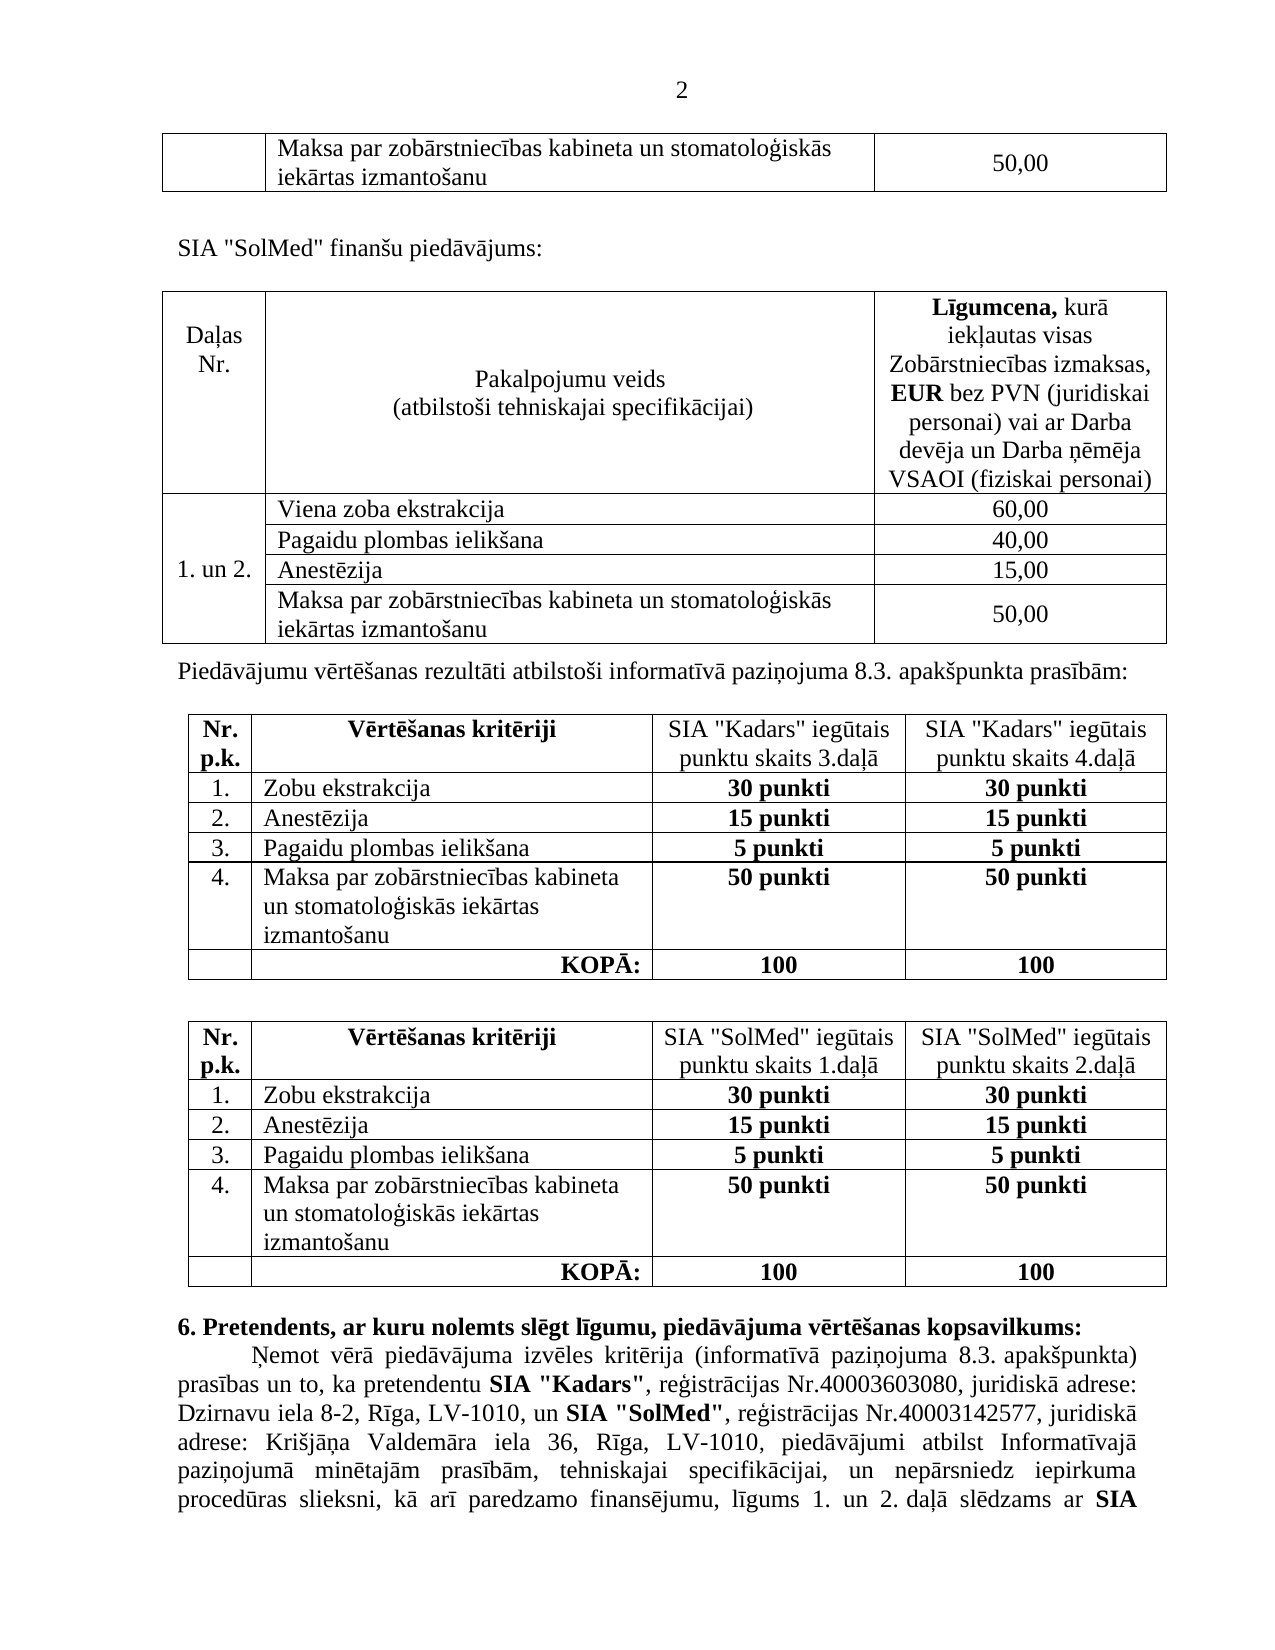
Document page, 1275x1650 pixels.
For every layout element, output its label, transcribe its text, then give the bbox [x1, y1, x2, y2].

table_cell 50 punkti [906, 863, 1166, 949]
table_cell 5 punkti [906, 833, 1166, 861]
table_cell 2. [189, 1110, 251, 1139]
table_header Nr. p.k. [189, 715, 251, 772]
table_cell 50,00 [875, 585, 1166, 642]
table_cell 5 punkti [653, 833, 905, 861]
table_header Nr. p.k. [189, 1022, 251, 1079]
table_cell 15 punkti [906, 1110, 1166, 1139]
table_cell 100 [653, 1257, 905, 1286]
table_cell 3. [189, 1140, 251, 1169]
table_header Vērtēšanas kritēriji [252, 715, 652, 772]
table_cell Pagaidu plombas ielikšana [266, 525, 874, 554]
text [177, 1341, 1137, 1513]
table_cell KOPĀ: [252, 950, 652, 978]
table_cell 100 [906, 1257, 1166, 1286]
table_cell Zobu ekstrakcija [252, 1080, 652, 1109]
table_cell 30 punkti [906, 773, 1166, 802]
table_cell 15,00 [875, 555, 1166, 584]
table_cell 2. [189, 803, 251, 832]
table_cell 5 punkti [906, 1140, 1166, 1169]
table_header Daļas Nr. [163, 292, 265, 493]
table_cell 60,00 [875, 494, 1166, 524]
table_cell Pagaidu plombas ielikšana [252, 1140, 652, 1169]
table_header Vērtēšanas kritēriji [252, 1022, 652, 1079]
table_header SIA "SolMed" iegūtais punktu skaits 1.daļā [653, 1022, 905, 1079]
table_cell Anestēzija [266, 555, 874, 584]
table_cell 50 punkti [653, 1170, 905, 1256]
table_cell Pagaidu plombas ielikšana [252, 833, 652, 861]
table_header SIA "Kadars" iegūtais punktu skaits 4.daļā [906, 715, 1166, 772]
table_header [266, 292, 874, 493]
table_cell Maksa par zobārstniecības kabineta un stomatoloģiskās iekārtas izmantošanu [252, 863, 652, 949]
table_cell Maksa par zobārstniecības kabineta un stomatoloģiskās iekārtas izmantošanu [252, 1170, 652, 1256]
table_cell 15 punkti [653, 803, 905, 832]
table_header SIA "SolMed" iegūtais punktu skaits 2.daļā [906, 1022, 1166, 1079]
table_cell 3. [189, 833, 251, 861]
table_cell 50,00 [875, 134, 1166, 191]
table_cell 30 punkti [906, 1080, 1166, 1109]
table_cell 30 punkti [653, 773, 905, 802]
table_cell 1. [189, 773, 251, 802]
table_cell 40,00 [875, 525, 1166, 554]
table_cell [189, 1257, 251, 1286]
table_cell Anestēzija [252, 1110, 652, 1139]
table_cell 1. [189, 1080, 251, 1109]
table_cell Viena zoba ekstrakcija [266, 494, 874, 524]
table_cell 15 punkti [906, 803, 1166, 832]
table_cell 4. [189, 863, 251, 949]
text SIA "SolMed" finanšu piedāvājums: [177, 233, 1181, 262]
table_cell Anestēzija [252, 803, 652, 832]
table_cell Maksa par zobārstniecības kabineta un stomatoloģiskās iekārtas izmantošanu [266, 585, 874, 642]
table_cell 30 punkti [653, 1080, 905, 1109]
table_header SIA "Kadars" iegūtais punktu skaits 3.daļā [653, 715, 905, 772]
table_cell Zobu ekstrakcija [252, 773, 652, 802]
table_cell Maksa par zobārstniecības kabineta un stomatoloģiskās iekārtas izmantošanu [266, 134, 874, 191]
table_cell 100 [653, 950, 905, 978]
table_cell [189, 950, 251, 978]
table_cell 4. [189, 1170, 251, 1256]
text 6. Pretendents, ar kuru nolemts slēgt līgumu, piedāvājuma vērtēšanas kopsavilkums: [177, 1312, 1181, 1341]
table_cell 50 punkti [906, 1170, 1166, 1256]
text Piedāvājumu vērtēšanas rezultāti atbilstoši informatīvā paziņojuma 8.3. apakšpunkta prasībām: [177, 656, 1181, 685]
table_cell 100 [906, 950, 1166, 978]
table_cell 1. un 2. [163, 494, 265, 642]
table_cell KOPĀ: [252, 1257, 652, 1286]
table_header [875, 292, 1166, 493]
table_cell 15 punkti [653, 1110, 905, 1139]
table_cell 5 punkti [653, 1140, 905, 1169]
table_cell 50 punkti [653, 863, 905, 949]
